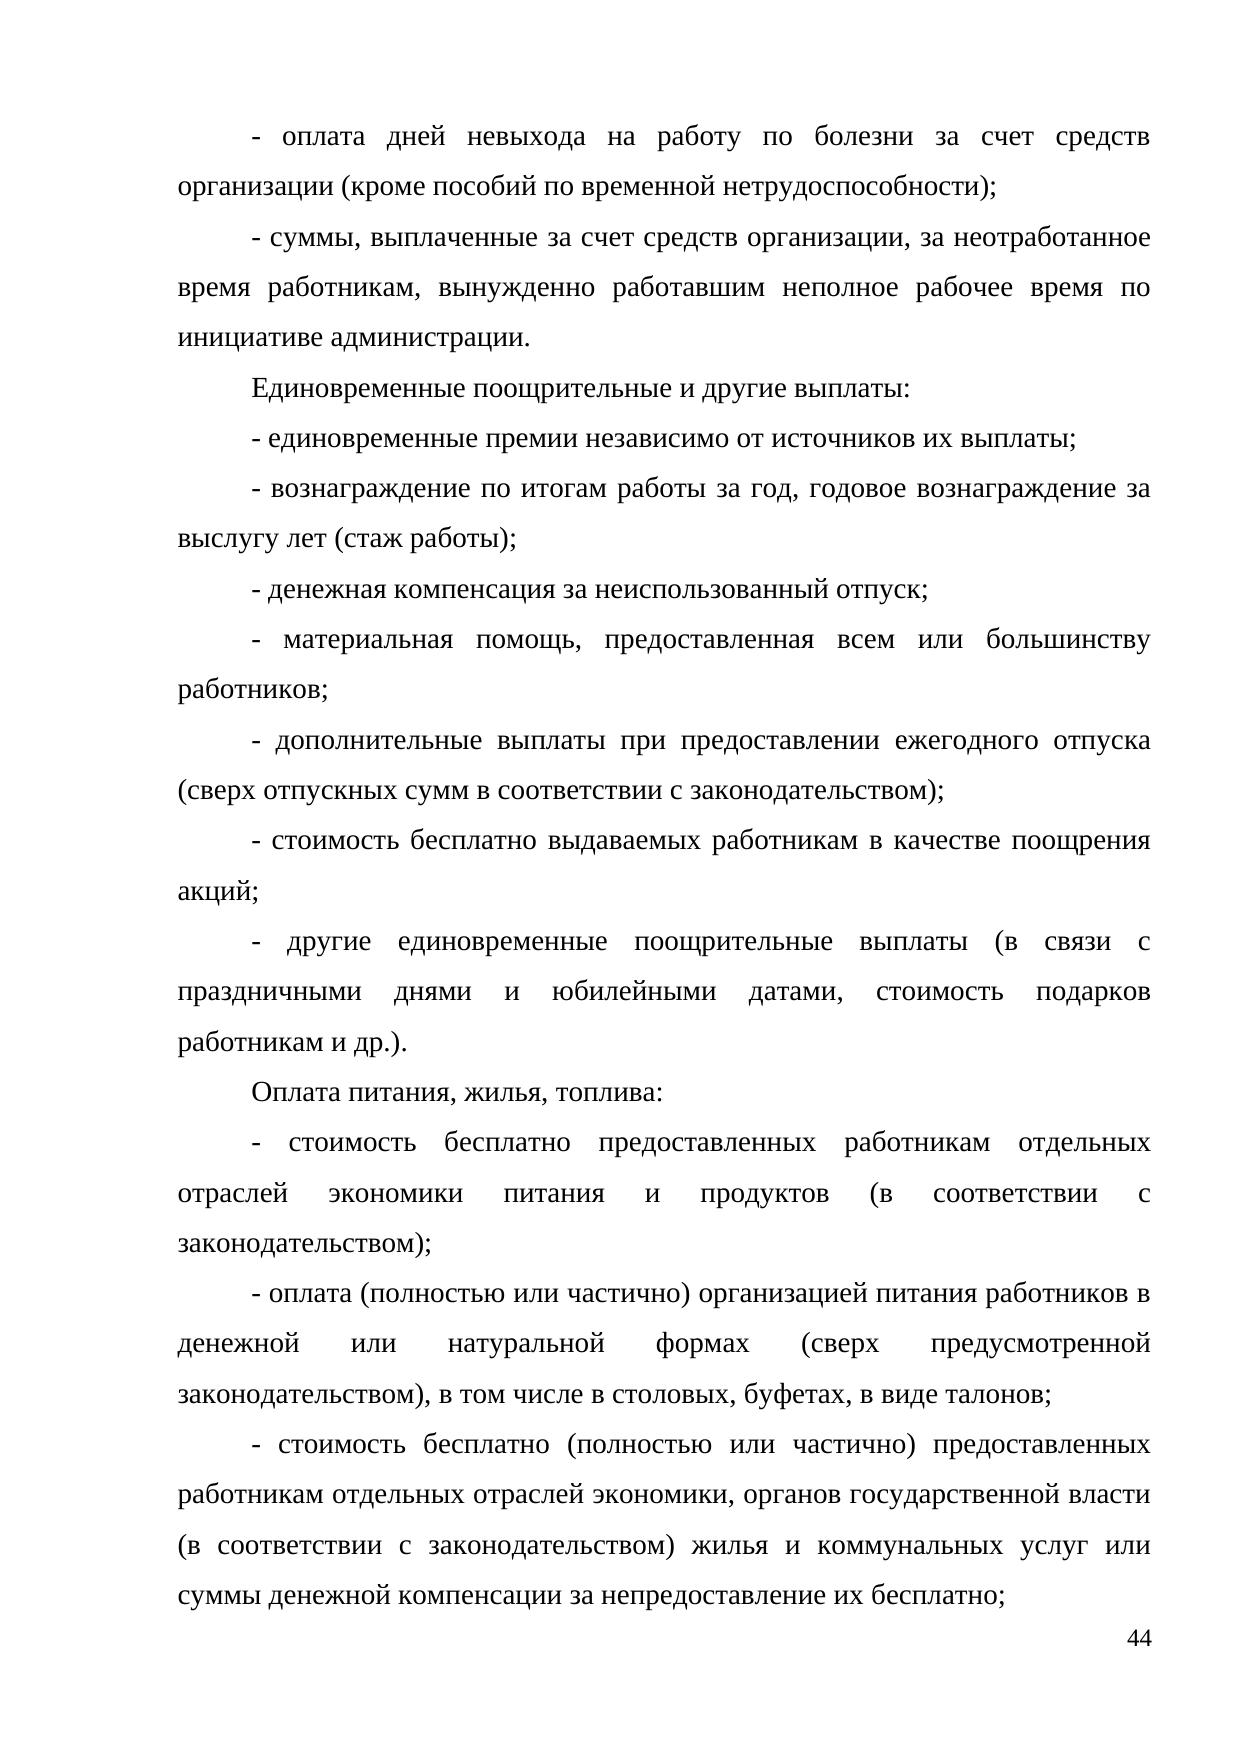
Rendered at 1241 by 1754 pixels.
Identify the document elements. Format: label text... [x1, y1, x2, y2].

text - стоимость бесплатно (полностью или частично) предоставленных работникам отдельных отраслей экономики, органов государственной власти (в соответствии с законодательством) жилья и коммунальных услуг или суммы денежной компенсации за непредоставление их бесплатно; [177, 1426, 1152, 1611]
text - единовременные премии независимо от источников их выплаты; [177, 420, 1152, 453]
text Оплата питания, жилья, топлива: [177, 1074, 1152, 1108]
text - стоимость бесплатно предоставленных работникам отдельных отраслей экономики питания и продуктов (в соответствии с законодательством); [177, 1124, 1152, 1258]
text - оплата дней невыхода на работу по болезни за счет средств организации (кроме пособий по временной нетрудоспособности); [177, 118, 1152, 202]
text - стоимость бесплатно выдаваемых работникам в качестве поощрения акций; [177, 822, 1152, 906]
text - дополнительные выплаты при предоставлении ежегодного отпуска (сверх отпускных сумм в соответствии с законодательством); [177, 722, 1152, 806]
text - другие единовременные поощрительные выплаты (в связи с праздничными днями и юбилейными датами, стоимость подарков работникам и др.). [177, 923, 1152, 1057]
text - суммы, выплаченные за счет средств организации, за неотработанное время работникам, вынужденно работавшим неполное рабочее время по инициативе администрации. [177, 219, 1152, 353]
text - оплата (полностью или частично) организацией питания работников в денежной или натуральной формах (сверх предусмотренной законодательством), в том числе в столовых, буфетах, в виде талонов; [177, 1275, 1152, 1409]
text - вознаграждение по итогам работы за год, годовое вознаграждение за выслугу лет (стаж работы); [177, 470, 1152, 554]
text Единовременные поощрительные и другие выплаты: [177, 370, 1152, 403]
text - материальная помощь, предоставленная всем или большинству работников; [177, 621, 1152, 705]
text - денежная компенсация за неиспользованный отпуск; [177, 571, 1152, 604]
